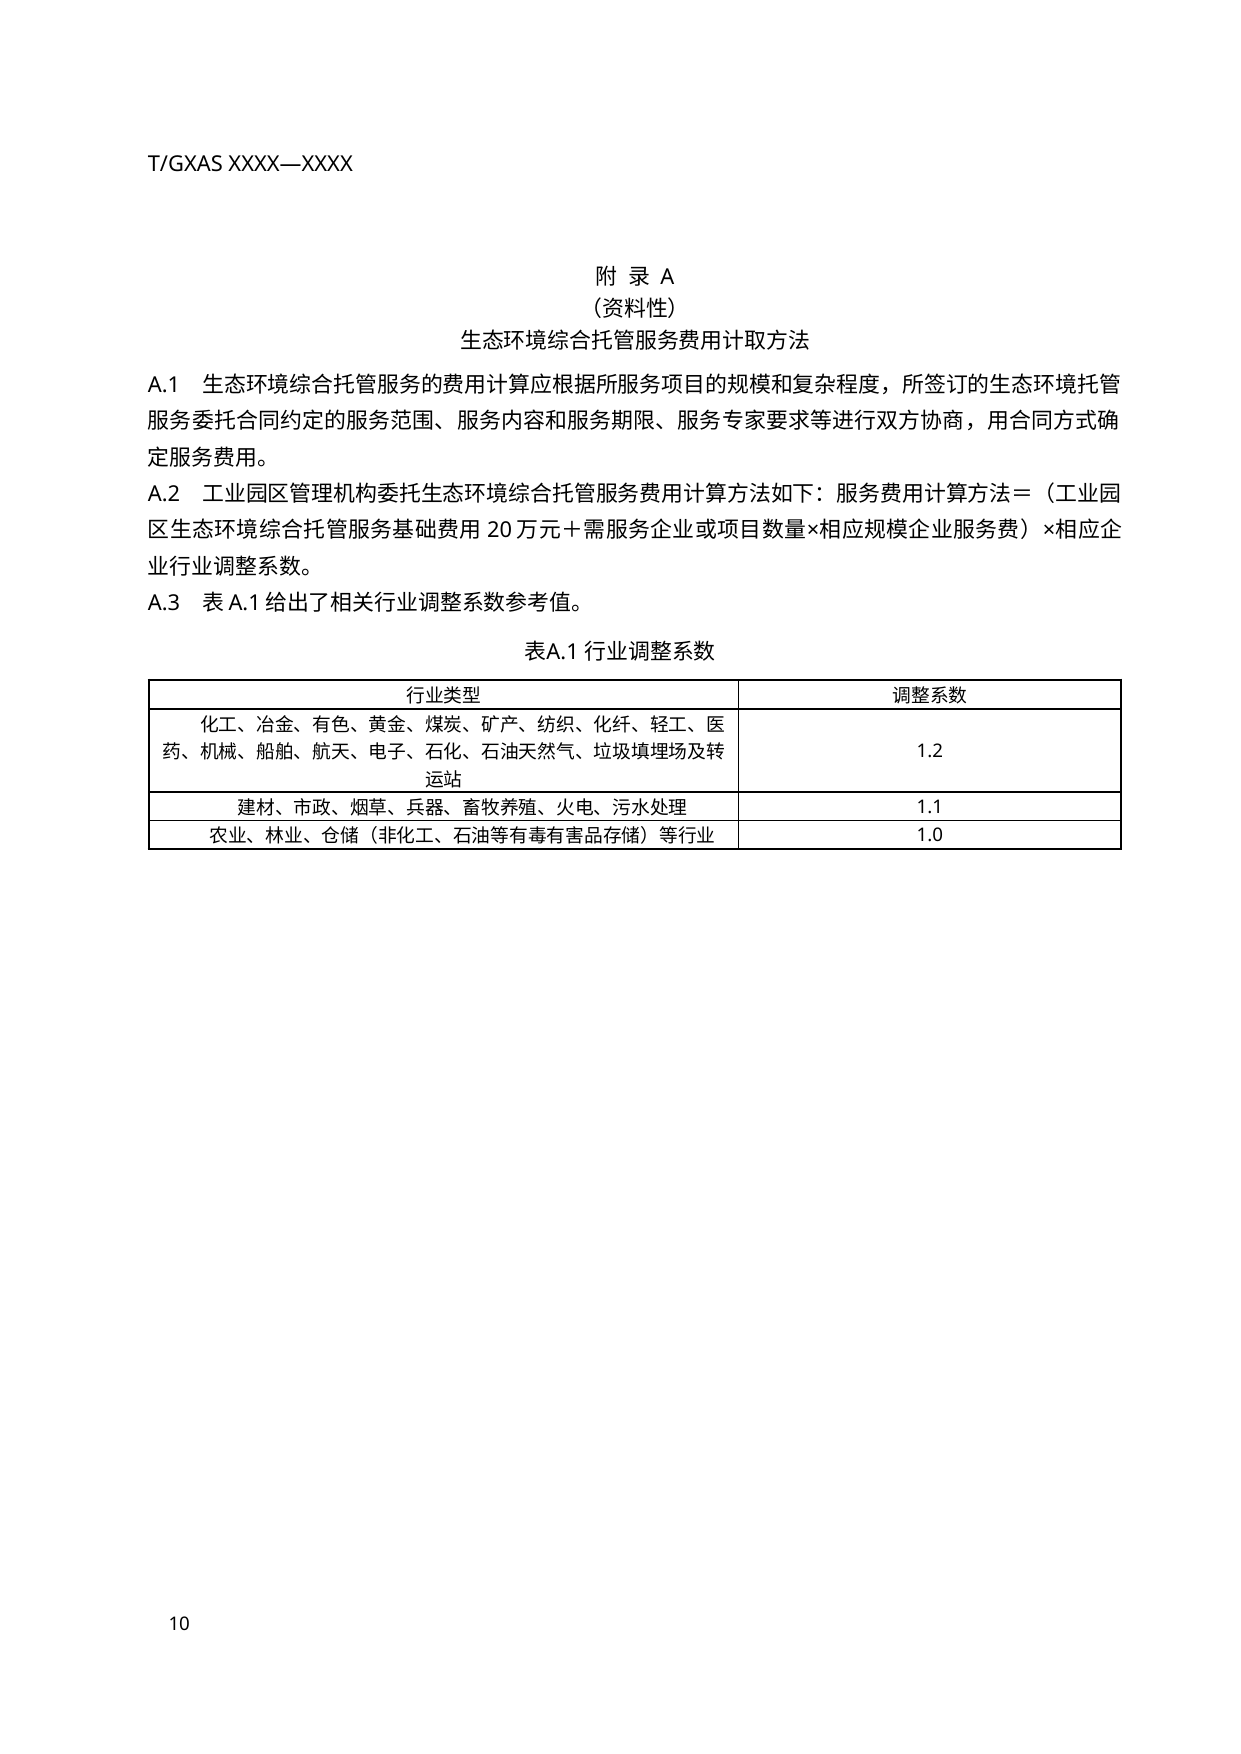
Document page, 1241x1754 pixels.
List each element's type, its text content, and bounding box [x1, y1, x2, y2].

text 工业园区管理机构委托生态环境综合托管服务费用计算方法如下：服务费用计算方法＝（工业园区生态环境综合托管服务基础费用20万元＋需服务企业或项目数量×相应规模企业服务费）×相应企业行业调整系数。 [148, 476, 1122, 581]
table_cell 1.2 [739, 710, 1120, 791]
text 表A.1给出了相关行业调整系数参考值。 [148, 585, 1122, 617]
table_cell 建材、市政、烟草、兵器、畜牧养殖、火电、污水处理 [150, 793, 738, 819]
text （资料性） 生态环境综合托管服务费用计取方法 [148, 259, 1122, 354]
table_cell 1.1 [739, 793, 1120, 819]
text 生态环境综合托管服务的费用计算应根据所服务项目的规模和复杂程度，所签订的生态环境托管服务委托合同约定的服务范围、服务内容和服务期限、服务专家要求等进行双方协商，用合同方式确定服务费用。 [148, 367, 1122, 471]
table_cell 化工、冶金、有色、黄金、煤炭、矿产、纺织、化纤、轻工、医药、机械、船舶、航天、电子、石化、石油天然气、垃圾填埋场及转运站 [150, 710, 738, 791]
table_header 调整系数 [739, 681, 1120, 708]
text 行业调整系数 [148, 634, 1122, 666]
table_cell 1.0 [739, 821, 1120, 848]
table_header 行业类型 [150, 681, 738, 708]
table_cell 农业、林业、仓储（非化工、石油等有毒有害品存储）等行业 [150, 821, 738, 848]
